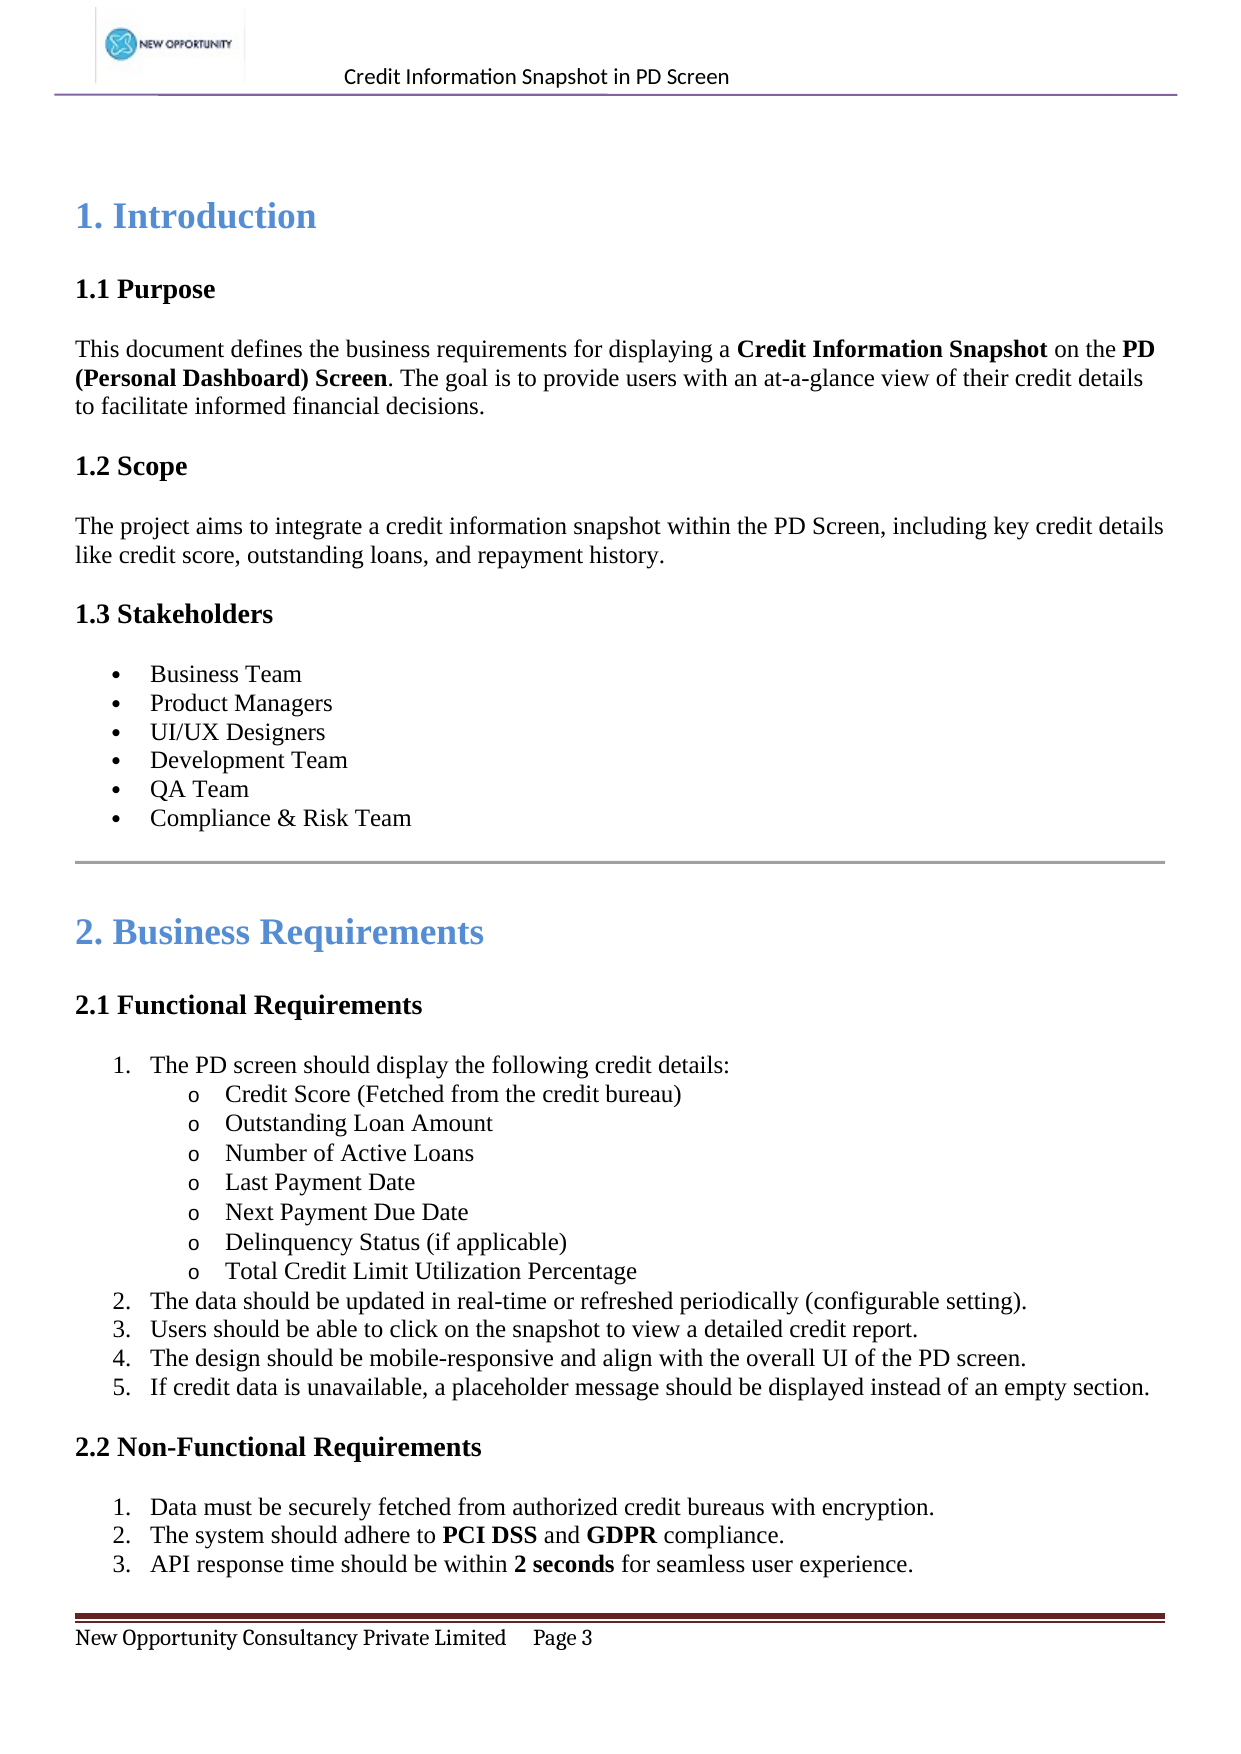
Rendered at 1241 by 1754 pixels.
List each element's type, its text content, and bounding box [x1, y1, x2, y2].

subtitle 1. Introduction [75, 194, 1165, 237]
list Data must be securely fetched from authorized credit bureaus with encryption. [112, 1492, 1165, 1520]
list Credit Score (Fetched from the credit bureau) [187, 1079, 1165, 1108]
list Outstanding Loan Amount [187, 1108, 1165, 1138]
list Last Payment Date [187, 1167, 1165, 1197]
text 1.2 Scope [75, 449, 1165, 482]
list Delinquency Status (if applicable) [187, 1227, 1165, 1256]
list The system should adhere to PCI DSS and GDPR compliance. [112, 1520, 1165, 1549]
list Users should be able to click on the snapshot to view a detailed credit report. [112, 1314, 1165, 1343]
text 2.1 Functional Requirements [75, 988, 1165, 1021]
list Development Team [112, 745, 1165, 774]
list The data should be updated in real-time or refreshed periodically (configurable setting). [112, 1286, 1165, 1314]
subtitle 2. Business Requirements [75, 910, 1165, 953]
list Next Payment Due Date [187, 1197, 1165, 1227]
list Total Credit Limit Utilization Percentage [187, 1256, 1165, 1286]
list UI/UX Designers [112, 717, 1165, 745]
list The PD screen should display the following credit details: [112, 1050, 1165, 1079]
list QA Team [112, 774, 1165, 803]
text 1.1 Purpose [75, 272, 1165, 305]
list Number of Active Loans [187, 1138, 1165, 1167]
list Compliance & Risk Team [112, 803, 1165, 832]
text 1.3 Stakeholders [75, 598, 1165, 630]
list API response time should be within 2 seconds for seamless user experience. [112, 1549, 1165, 1578]
text The project aims to integrate a credit information snapshot within the PD Screen, including key credit details like credit score, outstanding loans, and repayment history. [75, 511, 1165, 568]
picture [95, 7, 339, 85]
list Product Managers [112, 688, 1165, 717]
list The design should be mobile-responsive and align with the overall UI of the PD screen. [112, 1343, 1165, 1372]
list Business Team [112, 659, 1165, 688]
text 2.2 Non-Functional Requirements [75, 1430, 1165, 1462]
list If credit data is unavailable, a placeholder message should be displayed instead of an empty section. [112, 1372, 1165, 1401]
text This document defines the business requirements for displaying a Credit Information Snapshot on the PD (Personal Dashboard) Screen. The goal is to provide users with an at-a-glance view of their credit details to facilitate informed financial decisions. [75, 334, 1165, 420]
